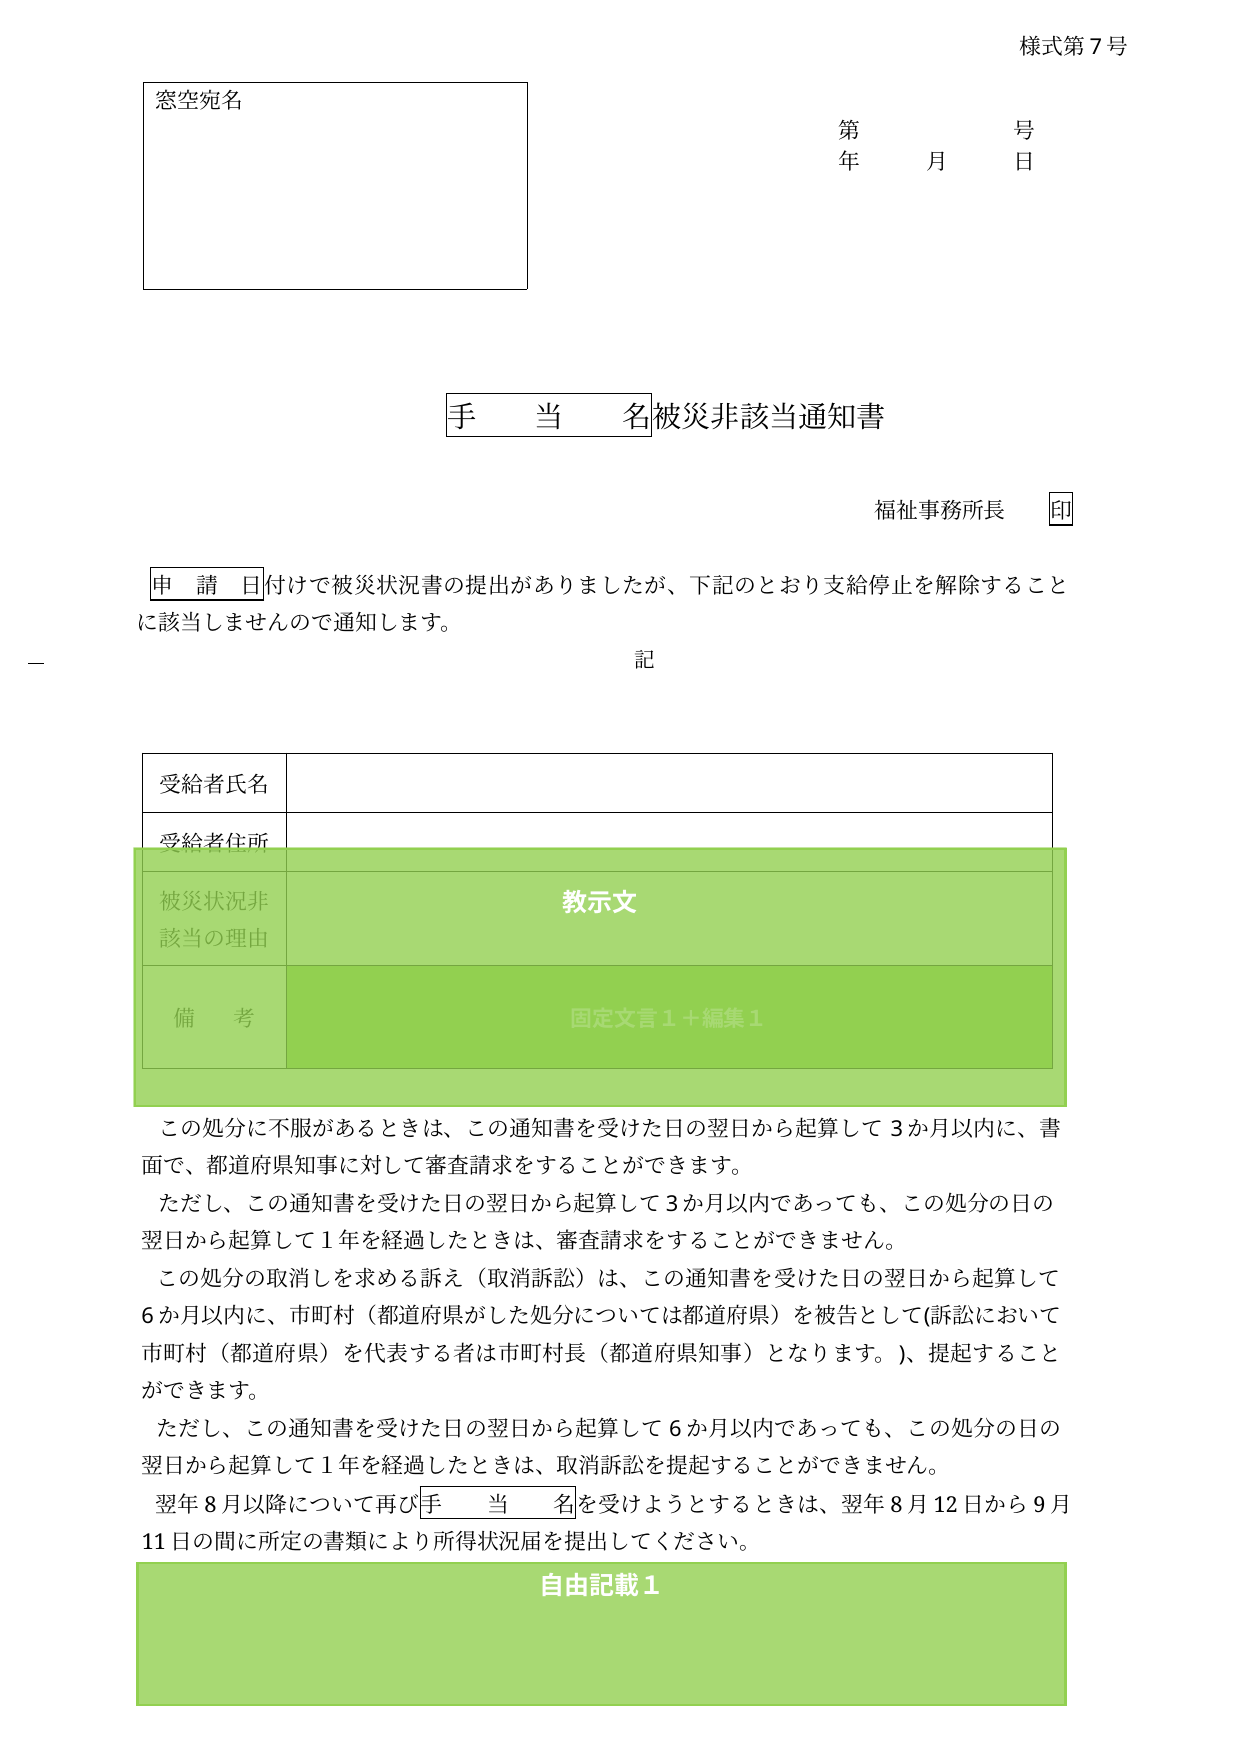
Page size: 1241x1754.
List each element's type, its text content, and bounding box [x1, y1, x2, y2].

text 翌年8月以降について再び手 当 名を受けようとするときは、翌年8月12日から9月11日の間に所定の書類により所得状況届を提出してください。 [142, 1484, 1072, 1559]
table_cell この処分に不服があるときは、この通知書を受けた日の翌日から起算して3か月以内に、書面で、都道府県知事に対して審査請求をすることができます。 ただし、この通知書を受けた日の翌日から起算して3か月以内であっても、この処分の日の翌日から起算して１年を経過したときは、審査請求をすることができません。 この処分の取消しを求める訴え（取消訴訟）は、この通知書を受けた日の翌日から起算して6か月以内に、市町村（都道府県がした処分については都道府県）を被告として(訴訟において市町村（都道府県）を代表する者は市町村長（都道府県知事）となります。)、提起することができます。 ただし、この通知書を受けた日の翌日から起算して6か月以内であっても、この処分の日の翌日から起算して１年を経過したときは、取消訴訟を提起することができません。 [114, 1108, 1072, 1483]
table_header [113, 114, 1180, 1107]
